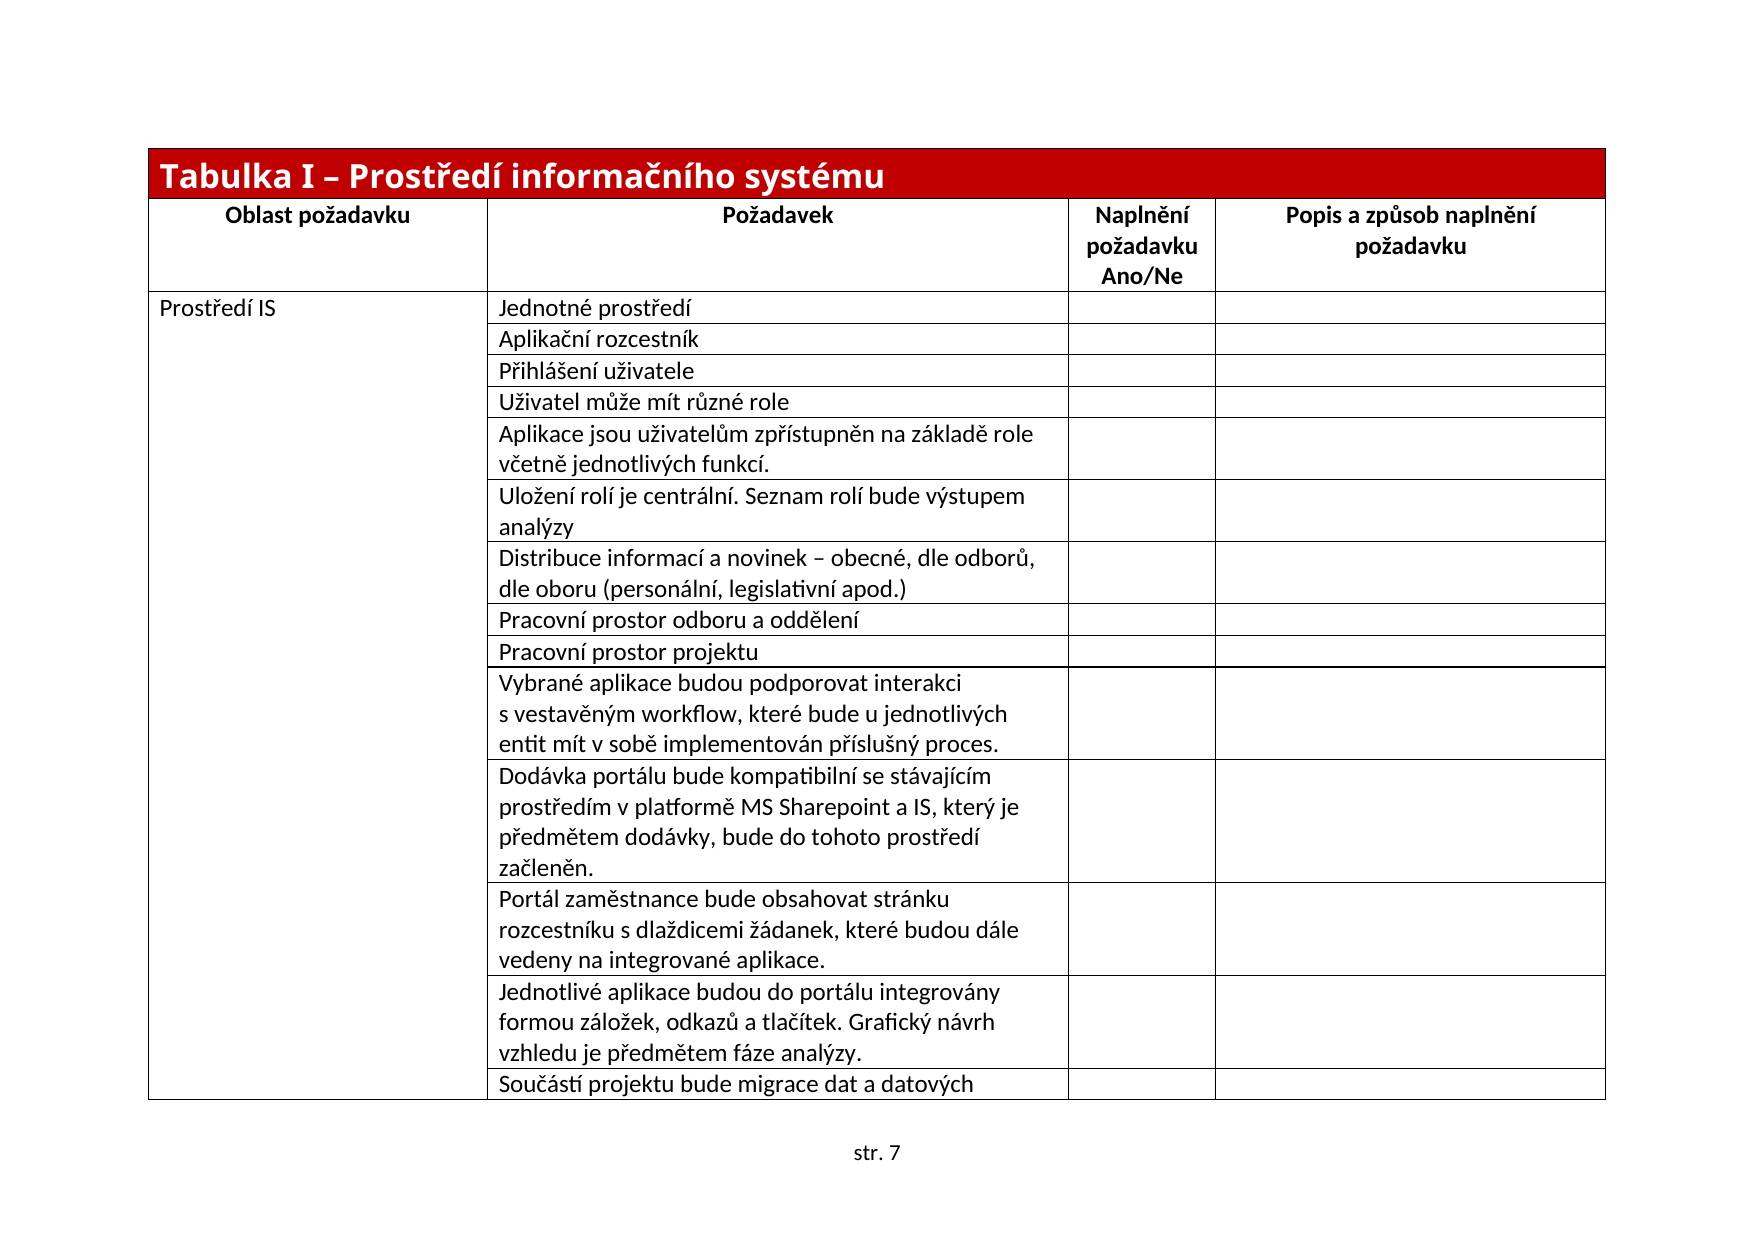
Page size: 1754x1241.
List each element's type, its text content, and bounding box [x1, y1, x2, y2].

table_cell Pracovní prostor projektu [488, 636, 1068, 666]
table_cell [1069, 883, 1215, 975]
table_cell Popis a způsob naplnění požadavku [1216, 199, 1605, 291]
table_cell [1216, 324, 1605, 354]
table_cell [1069, 542, 1215, 603]
table_cell [1216, 355, 1605, 386]
table_cell Aplikace jsou uživatelům zpřístupněn na základě role včetně jednotlivých funkcí. [488, 418, 1068, 479]
table_cell [1216, 1069, 1605, 1099]
table_cell Distribuce informací a novinek – obecné, dle odborů, dle oboru (personální, legislativní apod.) [488, 542, 1068, 603]
table_cell [1216, 883, 1605, 975]
table_cell Jednotlivé aplikace budou do portálu integrovány formou záložek, odkazů a tlačítek. Grafický návrh vzhledu je předmětem fáze analýzy. [488, 976, 1068, 1067]
table_cell [1069, 418, 1215, 479]
table_cell [1216, 668, 1605, 759]
table_cell Prostředí IS [149, 292, 487, 1099]
table_cell [1216, 480, 1605, 541]
table_cell [1216, 542, 1605, 603]
table_cell Pracovní prostor odboru a oddělení [488, 604, 1068, 635]
table_cell [1216, 387, 1605, 417]
table_cell Jednotné prostředí [488, 292, 1068, 322]
table_cell [1069, 604, 1215, 635]
table_cell Naplnění požadavku Ano/Ne [1069, 199, 1215, 291]
table_cell [1069, 324, 1215, 354]
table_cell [488, 1069, 1068, 1099]
table_header Tabulka I – Prostředí informačního systému [149, 149, 1605, 198]
table_cell [1069, 480, 1215, 541]
table_cell Portál zaměstnance bude obsahovat stránku rozcestníku s dlaždicemi žádanek, které budou dále vedeny na integrované aplikace. [488, 883, 1068, 975]
table_cell [1069, 976, 1215, 1067]
table_cell Oblast požadavku [149, 199, 487, 291]
table_cell Uživatel může mít různé role [488, 387, 1068, 417]
table_cell [1216, 976, 1605, 1067]
table_cell [1069, 1069, 1215, 1099]
table_cell [1069, 387, 1215, 417]
table_cell [1069, 668, 1215, 759]
table_cell [1069, 636, 1215, 666]
table_cell Uložení rolí je centrální. Seznam rolí bude výstupem analýzy [488, 480, 1068, 541]
table_cell Vybrané aplikace budou podporovat interakci s vestavěným workflow, které bude u jednotlivých entit mít v sobě implementován příslušný proces. [488, 668, 1068, 759]
table_cell [1216, 418, 1605, 479]
table_cell Aplikační rozcestník [488, 324, 1068, 354]
table_cell [1069, 292, 1215, 322]
table_cell [1216, 760, 1605, 882]
table_cell [1216, 636, 1605, 666]
table_cell Dodávka portálu bude kompatibilní se stávajícím prostředím v platformě MS Sharepoint a IS, který je předmětem dodávky, bude do tohoto prostředí začleněn. [488, 760, 1068, 882]
table_cell Přihlášení uživatele [488, 355, 1068, 386]
table_cell Požadavek [488, 199, 1068, 291]
table_cell [1069, 355, 1215, 386]
table_cell [1216, 604, 1605, 635]
table_cell [1216, 292, 1605, 322]
table_cell [1069, 760, 1215, 882]
